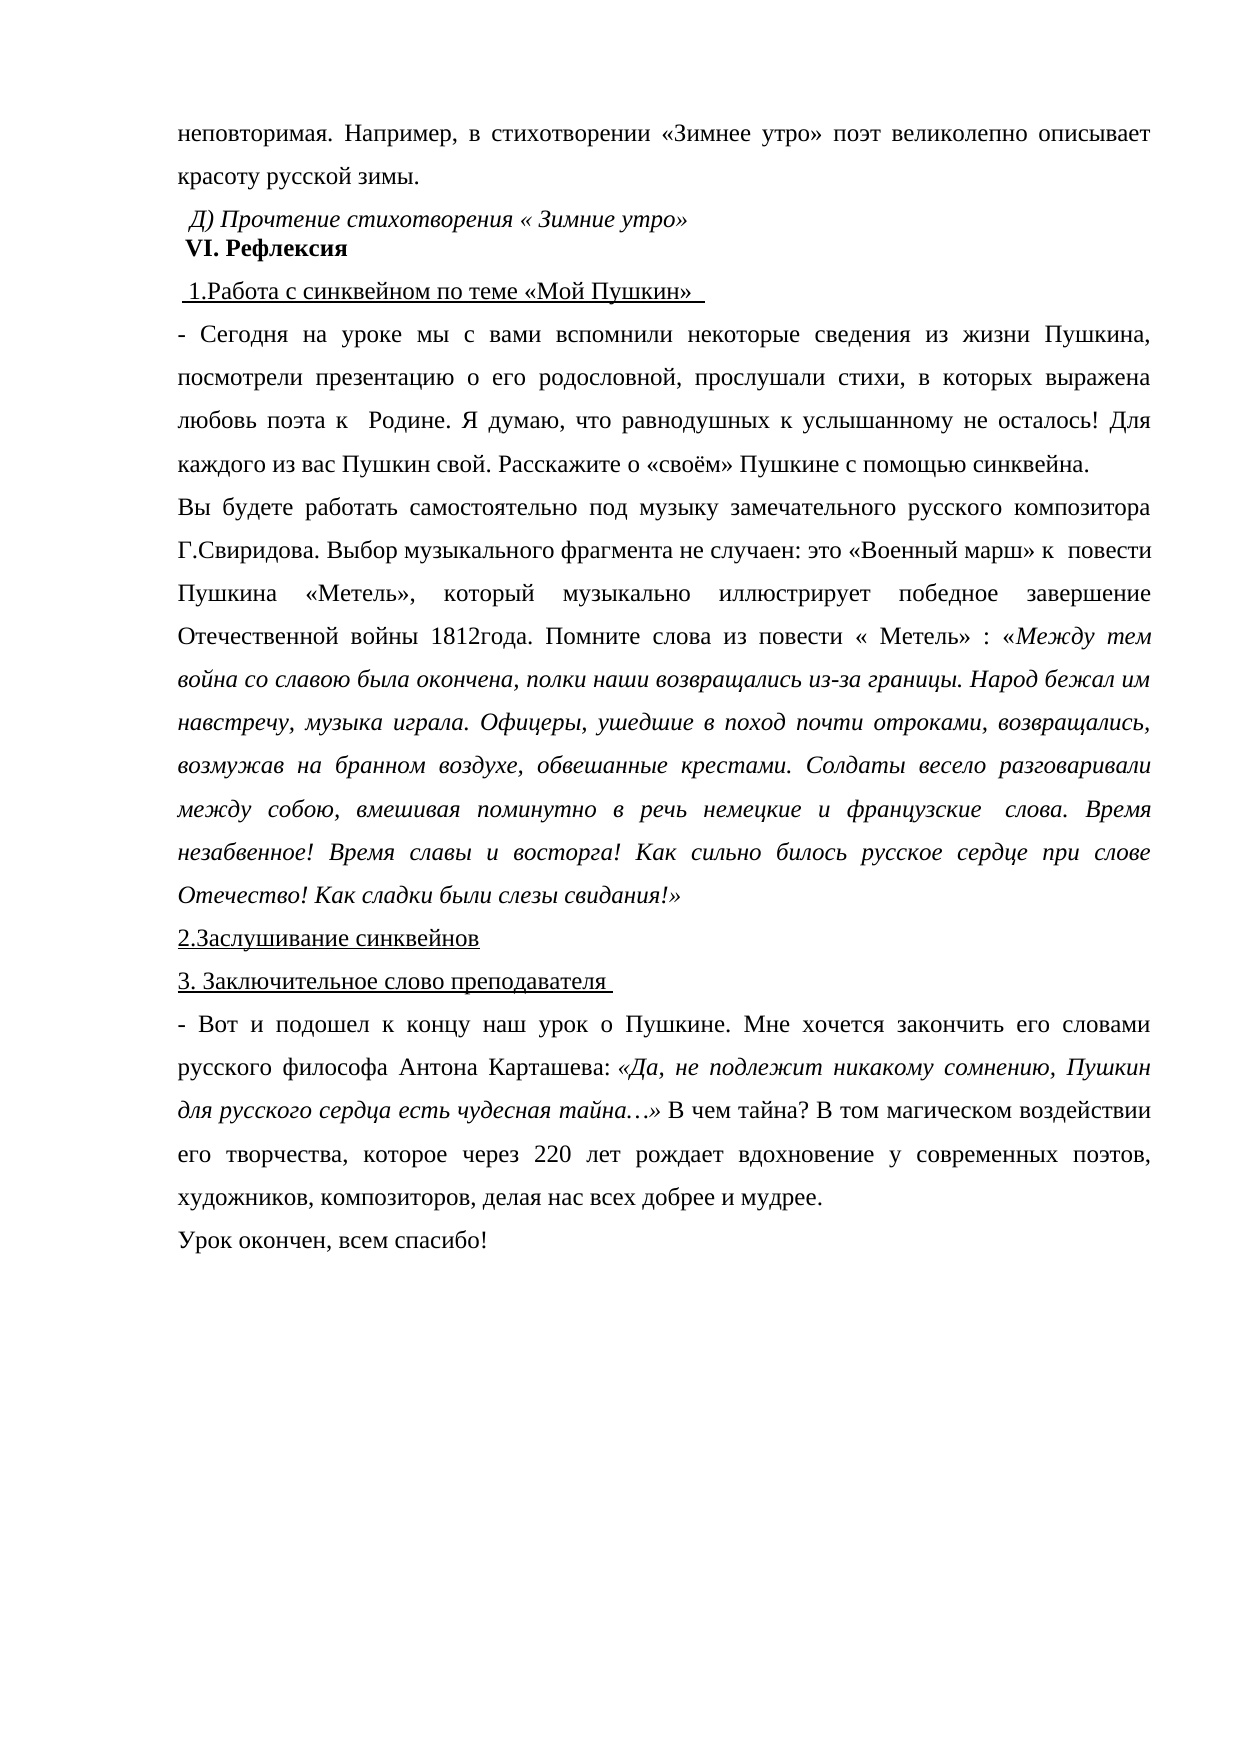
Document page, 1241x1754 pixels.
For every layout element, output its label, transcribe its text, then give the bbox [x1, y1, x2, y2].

text - Вот и подошел к концу наш урок о Пушкине. Мне хочется закончить его словами русского философа Антона Карташева: «Да, не подлежит никакому сомнению, Пушкин для русского сердца есть чудесная тайна…» В чем тайна? В том магическом воздействии его творчества, которое через 220 лет рождает вдохновение у современных поэтов, художников, композиторов, делая нас всех добрее и мудрее. [177, 1167, 1152, 1211]
text - Вот и подошел к концу наш урок о Пушкине. Мне хочется закончить его словами русского философа Антона Карташева: «Да, не подлежит никакому сомнению, Пушкин для русского сердца есть чудесная тайна…» В чем тайна? В том магическом воздействии его творчества, которое через 220 лет рождает вдохновение у современных поэтов, художников, композиторов, делая нас всех добрее и мудрее. [177, 1038, 1152, 1139]
text 2.Заслушивание синквейнов [177, 923, 1152, 952]
text 1.Работа с синквейном по теме «Мой Пушкин» [182, 276, 1152, 305]
text 3. Заключительное слово преподавателя [177, 966, 1152, 995]
text Урок окончен, всем спасибо! [177, 1225, 1152, 1254]
text Д) Прочтение стихотворения « Зимние утро» [519, 204, 1152, 233]
text VI. Рефлексия [185, 233, 1144, 262]
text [177, 118, 1152, 190]
text - Сегодня на уроке мы с вами вспомнили некоторые сведения из жизни Пушкина, посмотрели презентацию о его родословной, прослушали стихи, в которых выражена любовь поэта к Родине. Я думаю, что равнодушных к услышанному не осталось! Для каждого из вас Пушкин свой. Расскажите о «своём» Пушкине с помощью синквейна. [177, 319, 1152, 477]
text Вы будете работать самостоятельно под музыку замечательного русского композитора Г.Свиридова. Выбор музыкального фрагмента не случаен: это «Военный марш» к повести Пушкина «Метель», который музыкально иллюстрирует победное завершение Отечественной войны 1812года. Помните слова из повести « Метель» : «Между тем война со славою была окончена, полки наши возвращались из-за границы. Народ бежал им навстречу, музыка играла. Офицеры, ушедшие в поход почти отроками, возвращались, возмужав на бранном воздухе, обвешанные крестами. Солдаты весело разговаривали между собою, вмешивая поминутно в речь немецкие и французские слова. Время незабвенное! Время славы и восторга! Как сильно билось русское сердце при слове Отечество! Как сладки были слезы свидания!» [177, 492, 1152, 909]
